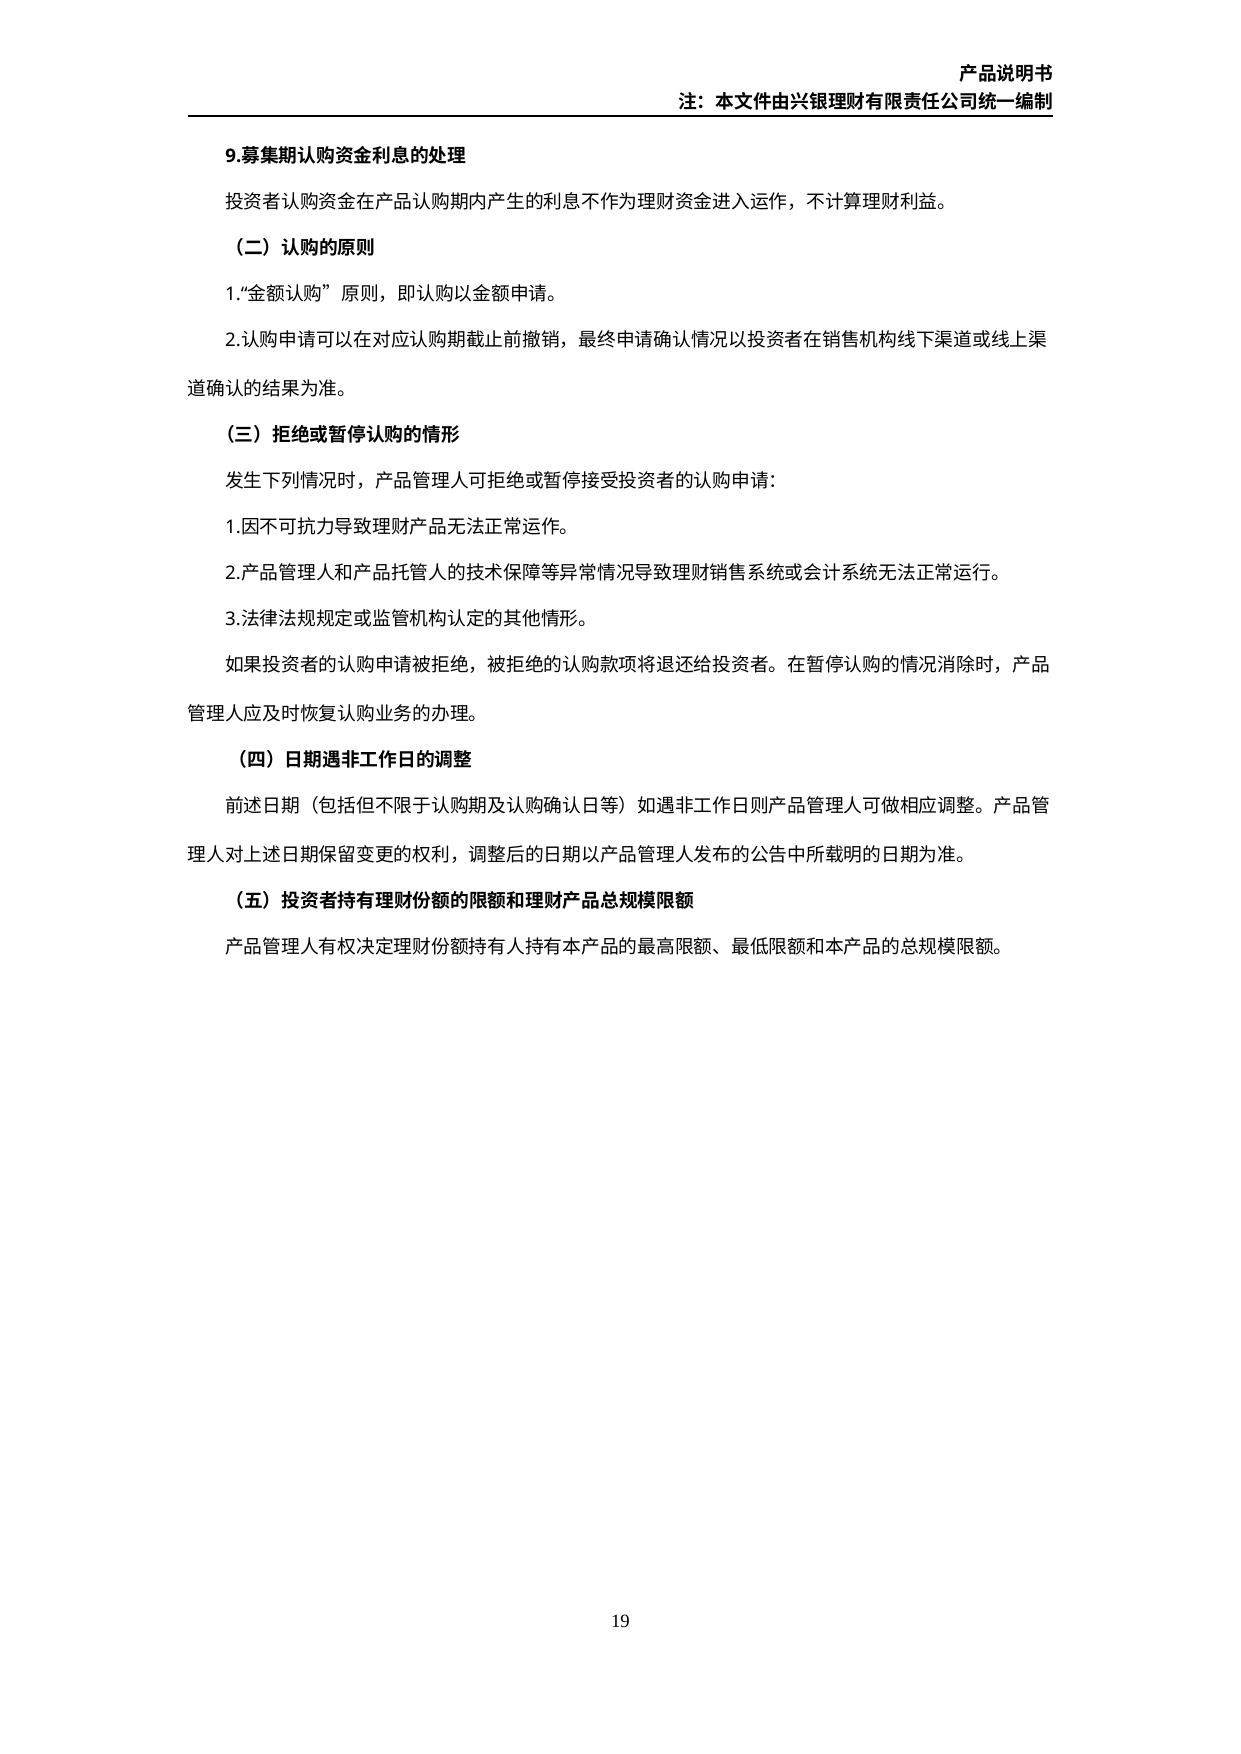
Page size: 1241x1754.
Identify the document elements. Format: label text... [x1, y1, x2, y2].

text 如果投资者的认购申请被拒绝，被拒绝的认购款项将退还给投资者。在暂停认购的情况消除时，产品管理人应及时恢复认购业务的办理。 [187, 647, 1053, 729]
text 产品管理人有权决定理财份额持有人持有本产品的最高限额、最低限额和本产品的总规模限额。 [187, 929, 1053, 962]
text （二）认购的原则 [187, 230, 1053, 263]
text （五）投资者持有理财份额的限额和理财产品总规模限额 [187, 883, 1053, 916]
text 发生下列情况时，产品管理人可拒绝或暂停接受投资者的认购申请： [187, 463, 1053, 496]
text 3.法律法规规定或监管机构认定的其他情形。 [187, 601, 1053, 634]
text 2.认购申请可以在对应认购期截止前撤销，最终申请确认情况以投资者在销售机构线下渠道或线上渠道确认的结果为准。 [187, 322, 1053, 404]
text 1.“金额认购”原则，即认购以金额申请。 [187, 276, 1053, 309]
text 9.募集期认购资金利息的处理 [187, 138, 1053, 171]
text 2.产品管理人和产品托管人的技术保障等异常情况导致理财销售系统或会计系统无法正常运行。 [187, 555, 1053, 588]
text 前述日期（包括但不限于认购期及认购确认日等）如遇非工作日则产品管理人可做相应调整。产品管理人对上述日期保留变更的权利，调整后的日期以产品管理人发布的公告中所载明的日期为准。 [187, 788, 1053, 869]
text （三）拒绝或暂停认购的情形 [187, 417, 1053, 450]
text （四）日期遇非工作日的调整 [209, 742, 1053, 775]
text 投资者认购资金在产品认购期内产生的利息不作为理财资金进入运作，不计算理财利益。 [187, 184, 1053, 217]
text 1.因不可抗力导致理财产品无法正常运作。 [187, 509, 1053, 542]
